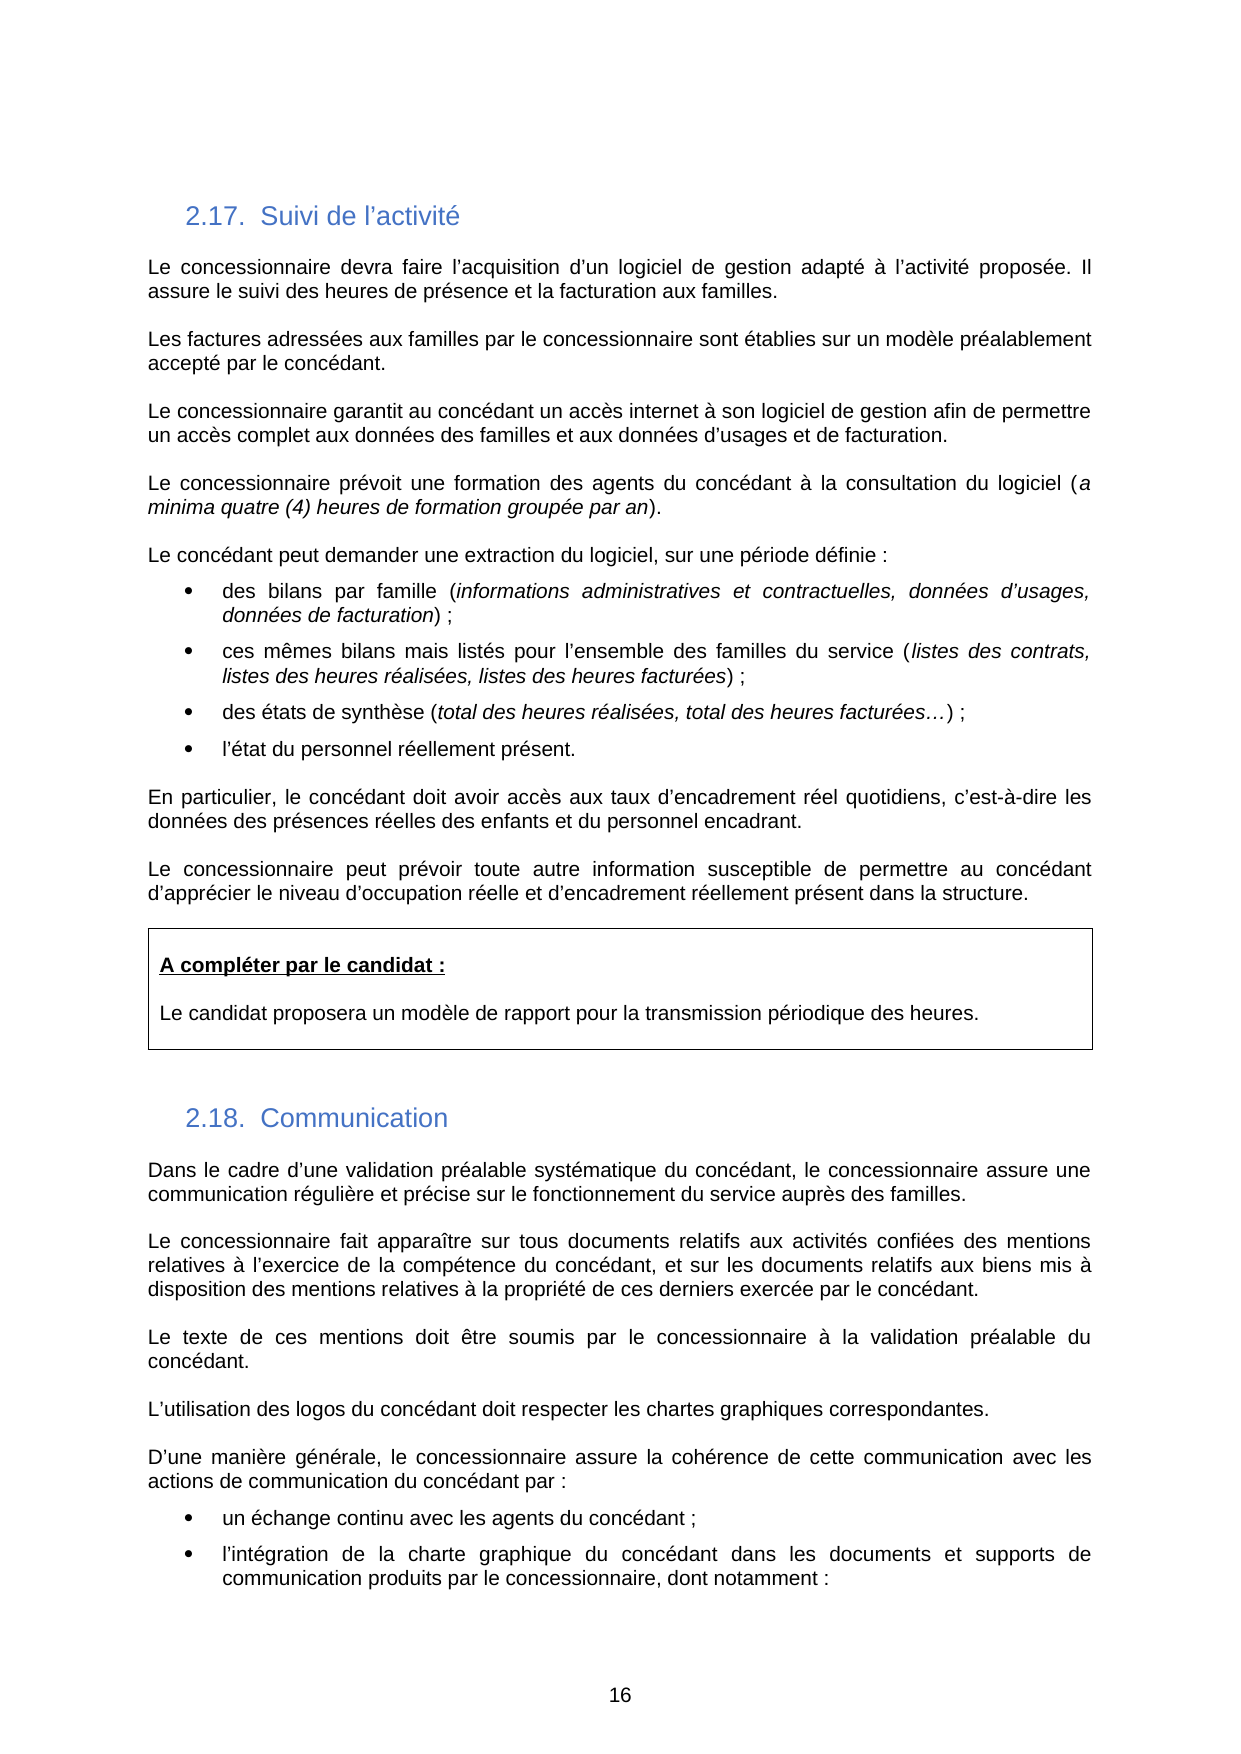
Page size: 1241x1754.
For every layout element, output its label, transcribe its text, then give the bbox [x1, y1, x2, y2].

list des bilans par famille (informations administratives et contractuelles, données d’usages, données de facturation) ; [185, 579, 1093, 627]
list un échange continu avec les agents du concédant ; [185, 1505, 1093, 1529]
subtitle Suivi de l’activité [185, 200, 1093, 231]
list ces mêmes bilans mais listés pour l’ensemble des familles du service (listes des contrats, listes des heures réalisées, listes des heures facturées) ; [185, 639, 1093, 687]
text Le concessionnaire garantit au concédant un accès internet à son logiciel de gestion afin de permettre un accès complet aux données des familles et aux données d’usages et de facturation. [148, 399, 1093, 447]
text Le concessionnaire peut prévoir toute autre information susceptible de permettre au concédant d’apprécier le niveau d’occupation réelle et d’encadrement réellement présent dans la structure. [148, 856, 1093, 904]
text Le concessionnaire fait apparaître sur tous documents relatifs aux activités confiées des mentions relatives à l’exercice de la compétence du concédant, et sur les documents relatifs aux biens mis à disposition des mentions relatives à la propriété de ces derniers exercée par le concédant. [148, 1229, 1093, 1301]
text Le concédant peut demander une extraction du logiciel, sur une période définie : [148, 542, 1093, 566]
subtitle Communication [185, 1102, 1093, 1133]
text Les factures adressées aux familles par le concessionnaire sont établies sur un modèle préalablement accepté par le concédant. [148, 327, 1093, 375]
list l’état du personnel réellement présent. [185, 736, 1093, 761]
table_header A compléter par le candidat : Le candidat proposera un modèle de rapport pour la transmission périodique des heures. [149, 929, 1092, 1049]
text Le concessionnaire prévoit une formation des agents du concédant à la consultation du logiciel (a minima quatre (4) heures de formation groupée par an). [148, 471, 1093, 518]
text L’utilisation des logos du concédant doit respecter les chartes graphiques correspondantes. [148, 1397, 1093, 1421]
list l’intégration de la charte graphique du concédant dans les documents et supports de communication produits par le concessionnaire, dont notamment : [185, 1542, 1093, 1590]
text Dans le cadre d’une validation préalable systématique du concédant, le concessionnaire assure une communication régulière et précise sur le fonctionnement du service auprès des familles. [148, 1157, 1093, 1205]
text D’une manière générale, le concessionnaire assure la cohérence de cette communication avec les actions de communication du concédant par : [148, 1445, 1093, 1493]
text Le texte de ces mentions doit être soumis par le concessionnaire à la validation préalable du concédant. [148, 1325, 1093, 1373]
list des états de synthèse (total des heures réalisées, total des heures facturées…) ; [185, 700, 1093, 724]
text Le concessionnaire devra faire l’acquisition d’un logiciel de gestion adapté à l’activité proposée. Il assure le suivi des heures de présence et la facturation aux familles. [148, 255, 1093, 303]
text En particulier, le concédant doit avoir accès aux taux d’encadrement réel quotidiens, c’est-à-dire les données des présences réelles des enfants et du personnel encadrant. [148, 784, 1093, 832]
